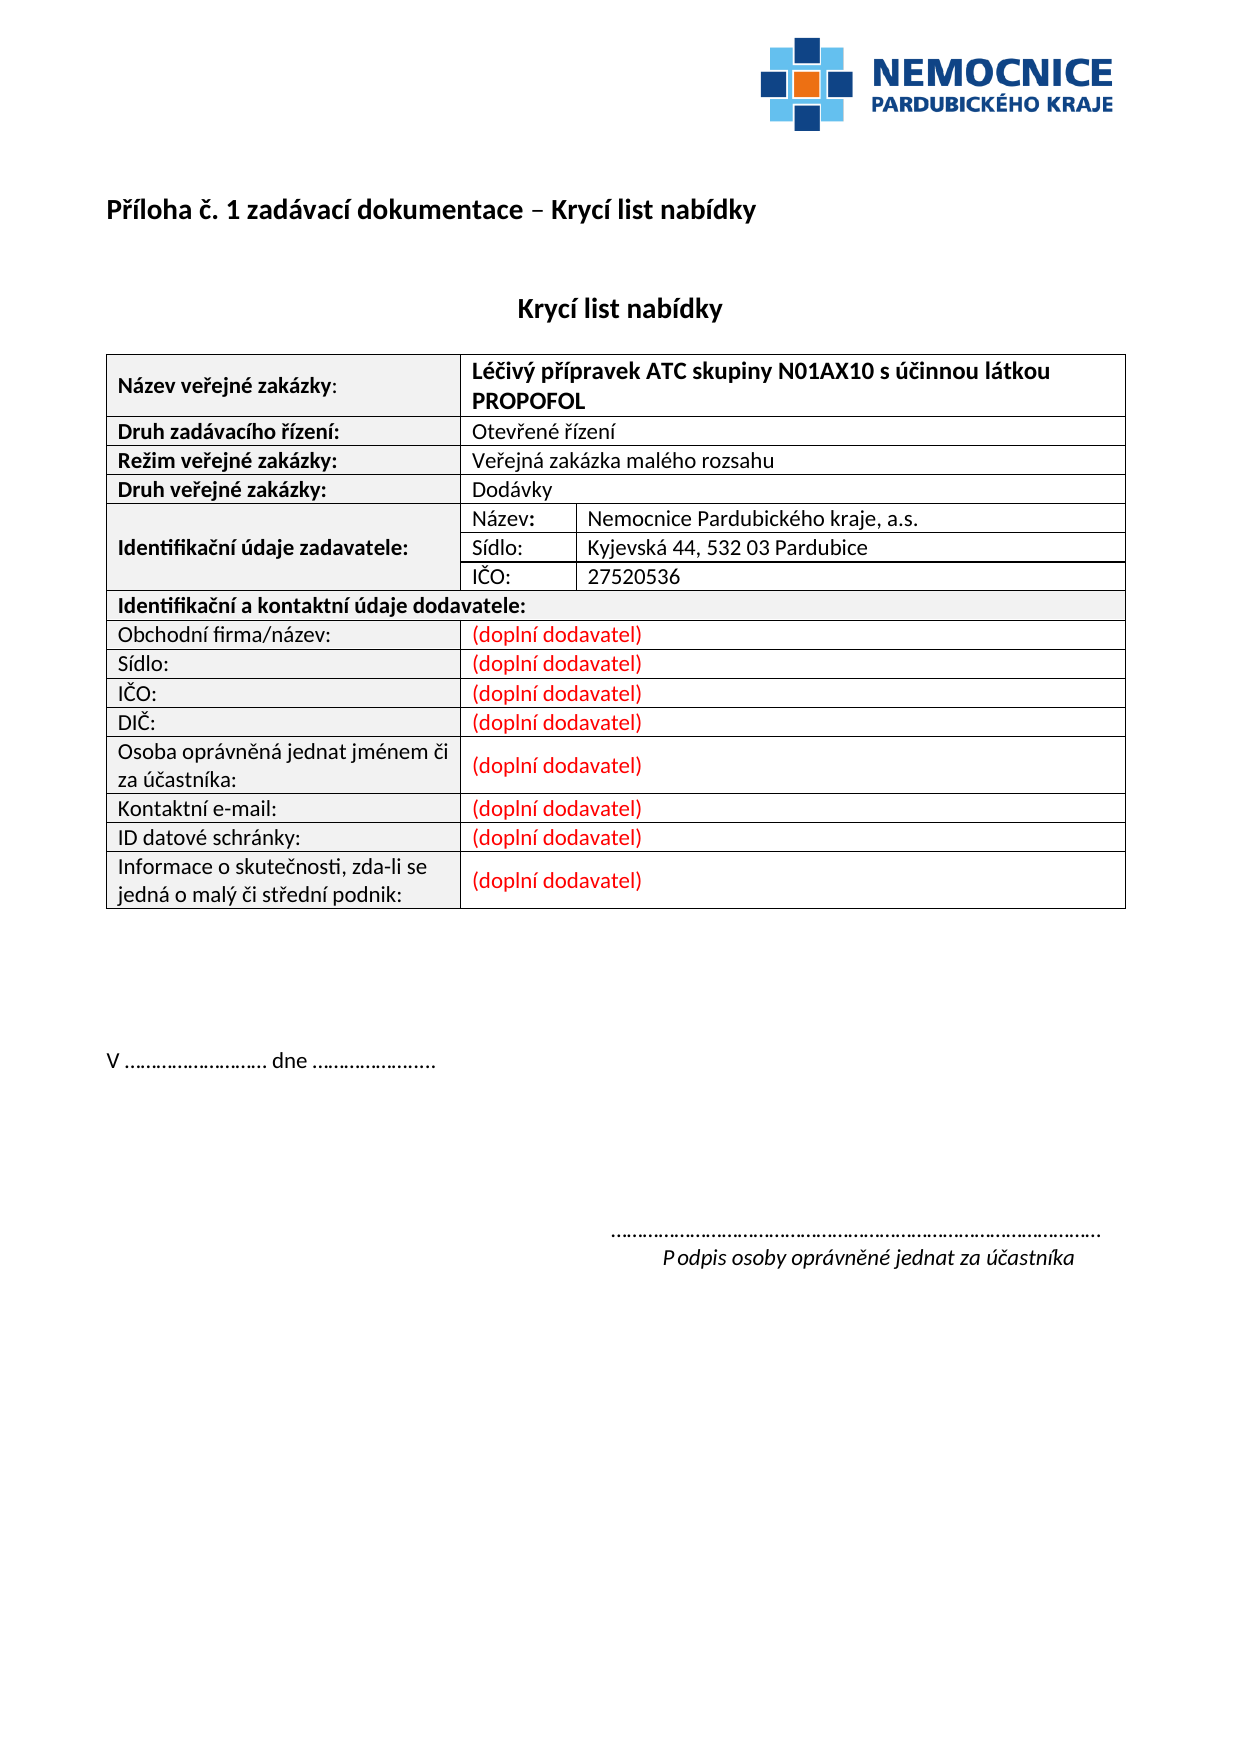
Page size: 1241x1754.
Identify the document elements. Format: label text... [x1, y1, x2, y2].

table_cell Osoba oprávněná jednat jménem či za účastníka: [107, 737, 460, 793]
table_cell DIČ: [107, 708, 460, 736]
table_cell (doplní dodavatel) [461, 823, 1125, 851]
table_cell Veřejná zakázka malého rozsahu [461, 446, 1125, 474]
table_cell Otevřené řízení [461, 417, 1125, 445]
table_cell Druh veřejné zakázky: [107, 475, 460, 503]
table_cell Režim veřejné zakázky: [107, 446, 460, 474]
table_cell Nemocnice Pardubického kraje, a.s. [577, 504, 1125, 532]
picture [759, 37, 1113, 132]
table_cell Informace o skutečnosti, zda-li se jedná o malý či střední podnik: [107, 852, 460, 908]
text ………………………………………………………………………………… [106, 1215, 1134, 1243]
text Podpis osoby oprávněné jednat za účastníka [106, 1243, 1134, 1271]
table_cell Sídlo: [107, 650, 460, 678]
text V ……………………… dne ………………..... [106, 1047, 1134, 1075]
table_cell (doplní dodavatel) [461, 737, 1125, 793]
table_cell (doplní dodavatel) [461, 794, 1125, 822]
table_cell 27520536 [577, 563, 1125, 590]
table_cell (doplní dodavatel) [461, 852, 1125, 908]
table_cell Sídlo: [461, 533, 576, 561]
table_cell ID datové schránky: [107, 823, 460, 851]
text Příloha č. 1 zadávací dokumentace – Krycí list nabídky [106, 191, 1134, 227]
table_cell (doplní dodavatel) [461, 708, 1125, 736]
table_cell Dodávky [461, 475, 1125, 503]
table_cell Kyjevská 44, 532 03 Pardubice [577, 533, 1125, 561]
table_cell Identifikační údaje zadavatele: [107, 504, 460, 590]
table_cell Kontaktní e-mail: [107, 794, 460, 822]
text Krycí list nabídky [106, 290, 1134, 326]
table_cell IČO: [461, 563, 576, 590]
table_cell Identifikační a kontaktní údaje dodavatele: [107, 591, 1125, 619]
table_header Název veřejné zakázky: [107, 355, 460, 416]
table_cell Obchodní firma/název: [107, 621, 460, 648]
table_cell Druh zadávacího řízení: [107, 417, 460, 445]
table_cell (doplní dodavatel) [461, 650, 1125, 678]
table_header Léčivý přípravek ATC skupiny N01AX10 s účinnou látkou PROPOFOL [461, 355, 1125, 416]
table_cell (doplní dodavatel) [461, 679, 1125, 707]
table_cell (doplní dodavatel) [461, 621, 1125, 648]
table_cell IČO: [107, 679, 460, 707]
table_cell Název: [461, 504, 576, 532]
